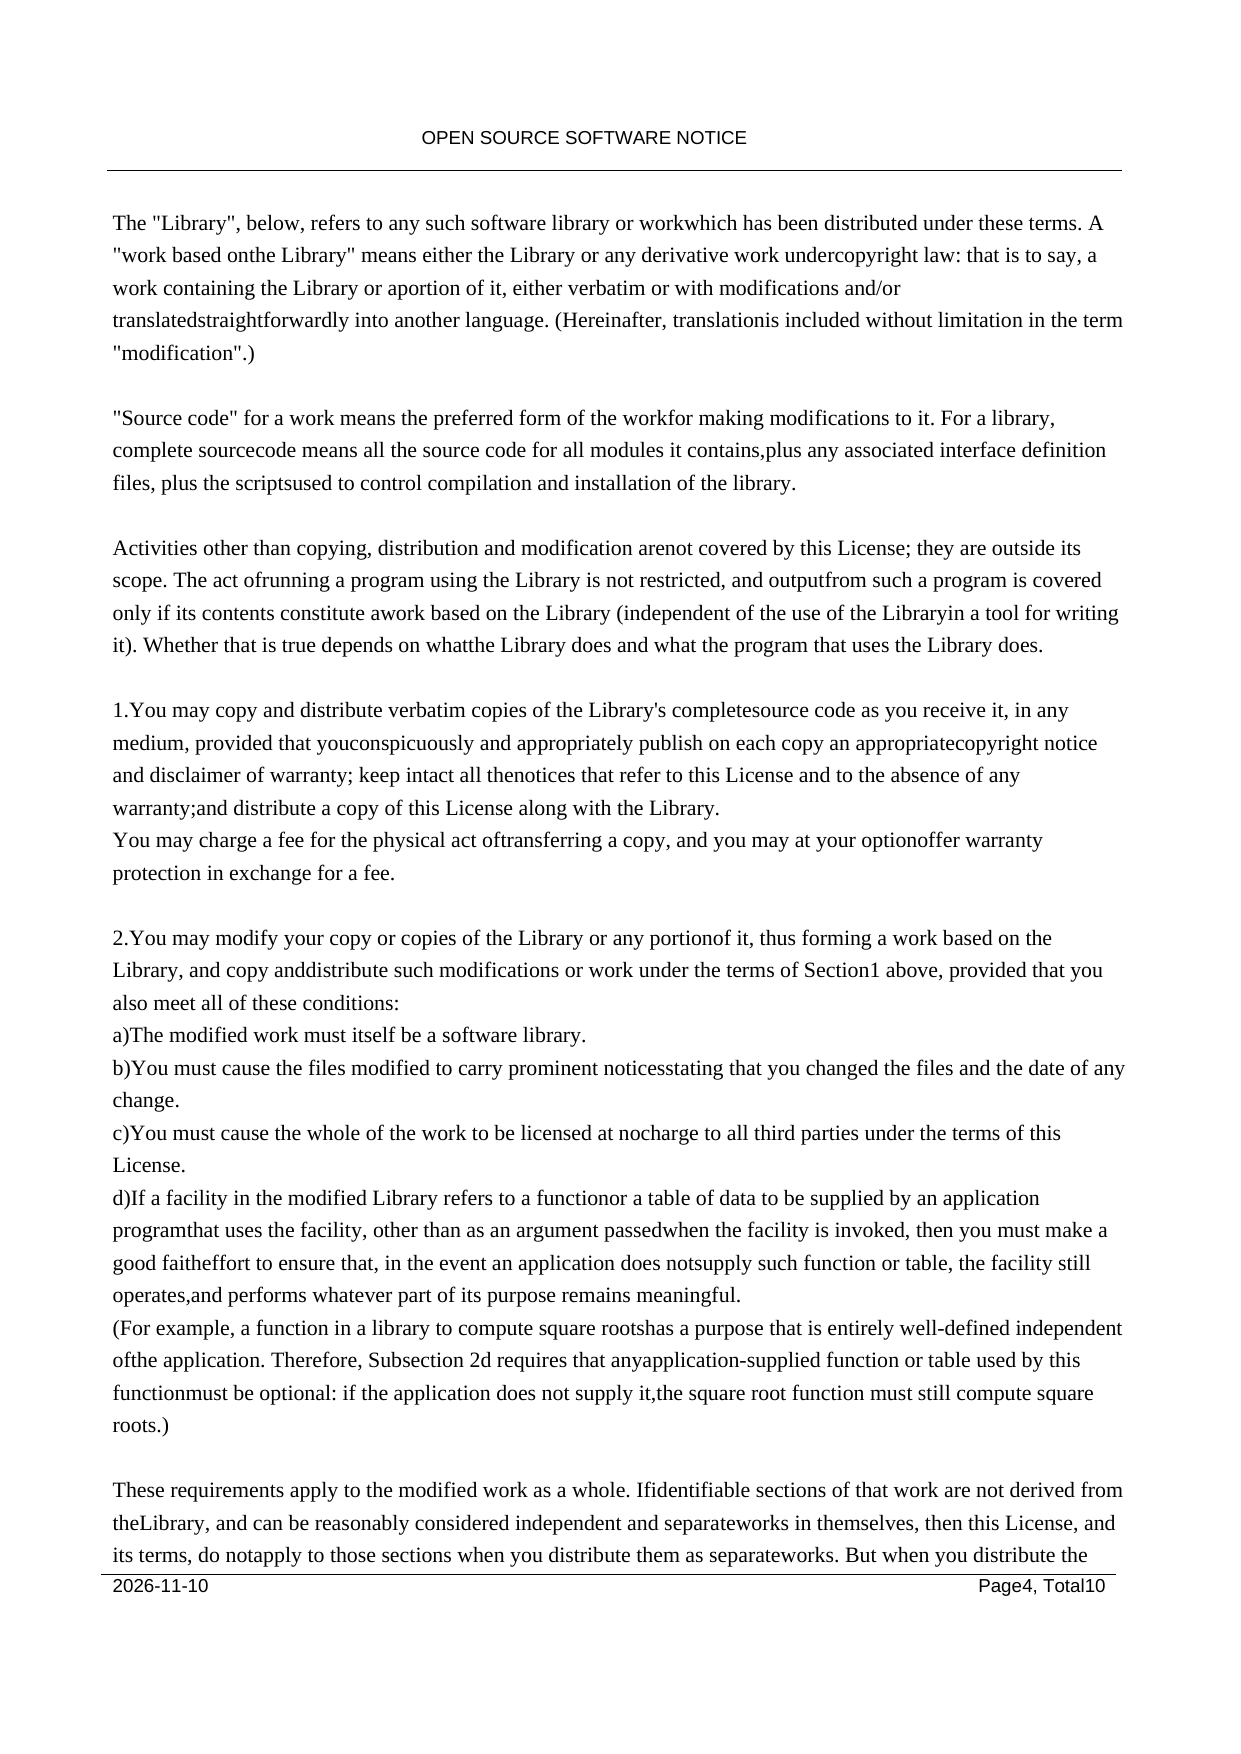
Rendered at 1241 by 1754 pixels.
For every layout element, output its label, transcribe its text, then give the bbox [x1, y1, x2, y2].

text "Source code" for a work means the preferred form of the workfor making modifications to it. For a library, complete sourcecode means all the source code for all modules it contains,plus any associated interface definition files, plus the scriptsused to control compilation and installation of the library. [112, 401, 1128, 499]
text b)You must cause the files modified to carry prominent noticesstating that you changed the files and the date of any change. [112, 1051, 1128, 1116]
text You may charge a fee for the physical act oftransferring a copy, and you may at your optionoffer warranty protection in exchange for a fee. [112, 824, 1128, 889]
text (For example, a function in a library to compute square rootshas a purpose that is entirely well-defined independent ofthe application. Therefore, Subsection 2d requires that anyapplication-supplied function or table used by this functionmust be optional: if the application does not supply it,the square root function must still compute square roots.) [112, 1311, 1128, 1441]
text a)The modified work must itself be a software library. [112, 1019, 1128, 1051]
text d)If a facility in the modified Library refers to a functionor a table of data to be supplied by an application programthat uses the facility, other than as an argument passedwhen the facility is invoked, then you must make a good faitheffort to ensure that, in the event an application does notsupply such function or table, the facility still operates,and performs whatever part of its purpose remains meaningful. [112, 1181, 1128, 1311]
text 1.You may copy and distribute verbatim copies of the Library's completesource code as you receive it, in any medium, provided that youconspicuously and appropriately publish on each copy an appropriatecopyright notice and disclaimer of warranty; keep intact all thenotices that refer to this License and to the absence of any warranty;and distribute a copy of this License along with the Library. [112, 694, 1128, 824]
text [112, 1474, 1128, 1571]
text 2.You may modify your copy or copies of the Library or any portionof it, thus forming a work based on the Library, and copy anddistribute such modifications or work under the terms of Section1 above, provided that you also meet all of these conditions: [112, 921, 1128, 1019]
text The "Library", below, refers to any such software library or workwhich has been distributed under these terms. A "work based onthe Library" means either the Library or any derivative work undercopyright law: that is to say, a work containing the Library or aportion of it, either verbatim or with modifications and/or translatedstraightforwardly into another language. (Hereinafter, translationis included without limitation in the term "modification".) [112, 206, 1128, 369]
text c)You must cause the whole of the work to be licensed at nocharge to all third parties under the terms of this License. [112, 1116, 1128, 1181]
text Activities other than copying, distribution and modification arenot covered by this License; they are outside its scope. The act ofrunning a program using the Library is not restricted, and outputfrom such a program is covered only if its contents constitute awork based on the Library (independent of the use of the Libraryin a tool for writing it). Whether that is true depends on whatthe Library does and what the program that uses the Library does. [112, 531, 1128, 661]
